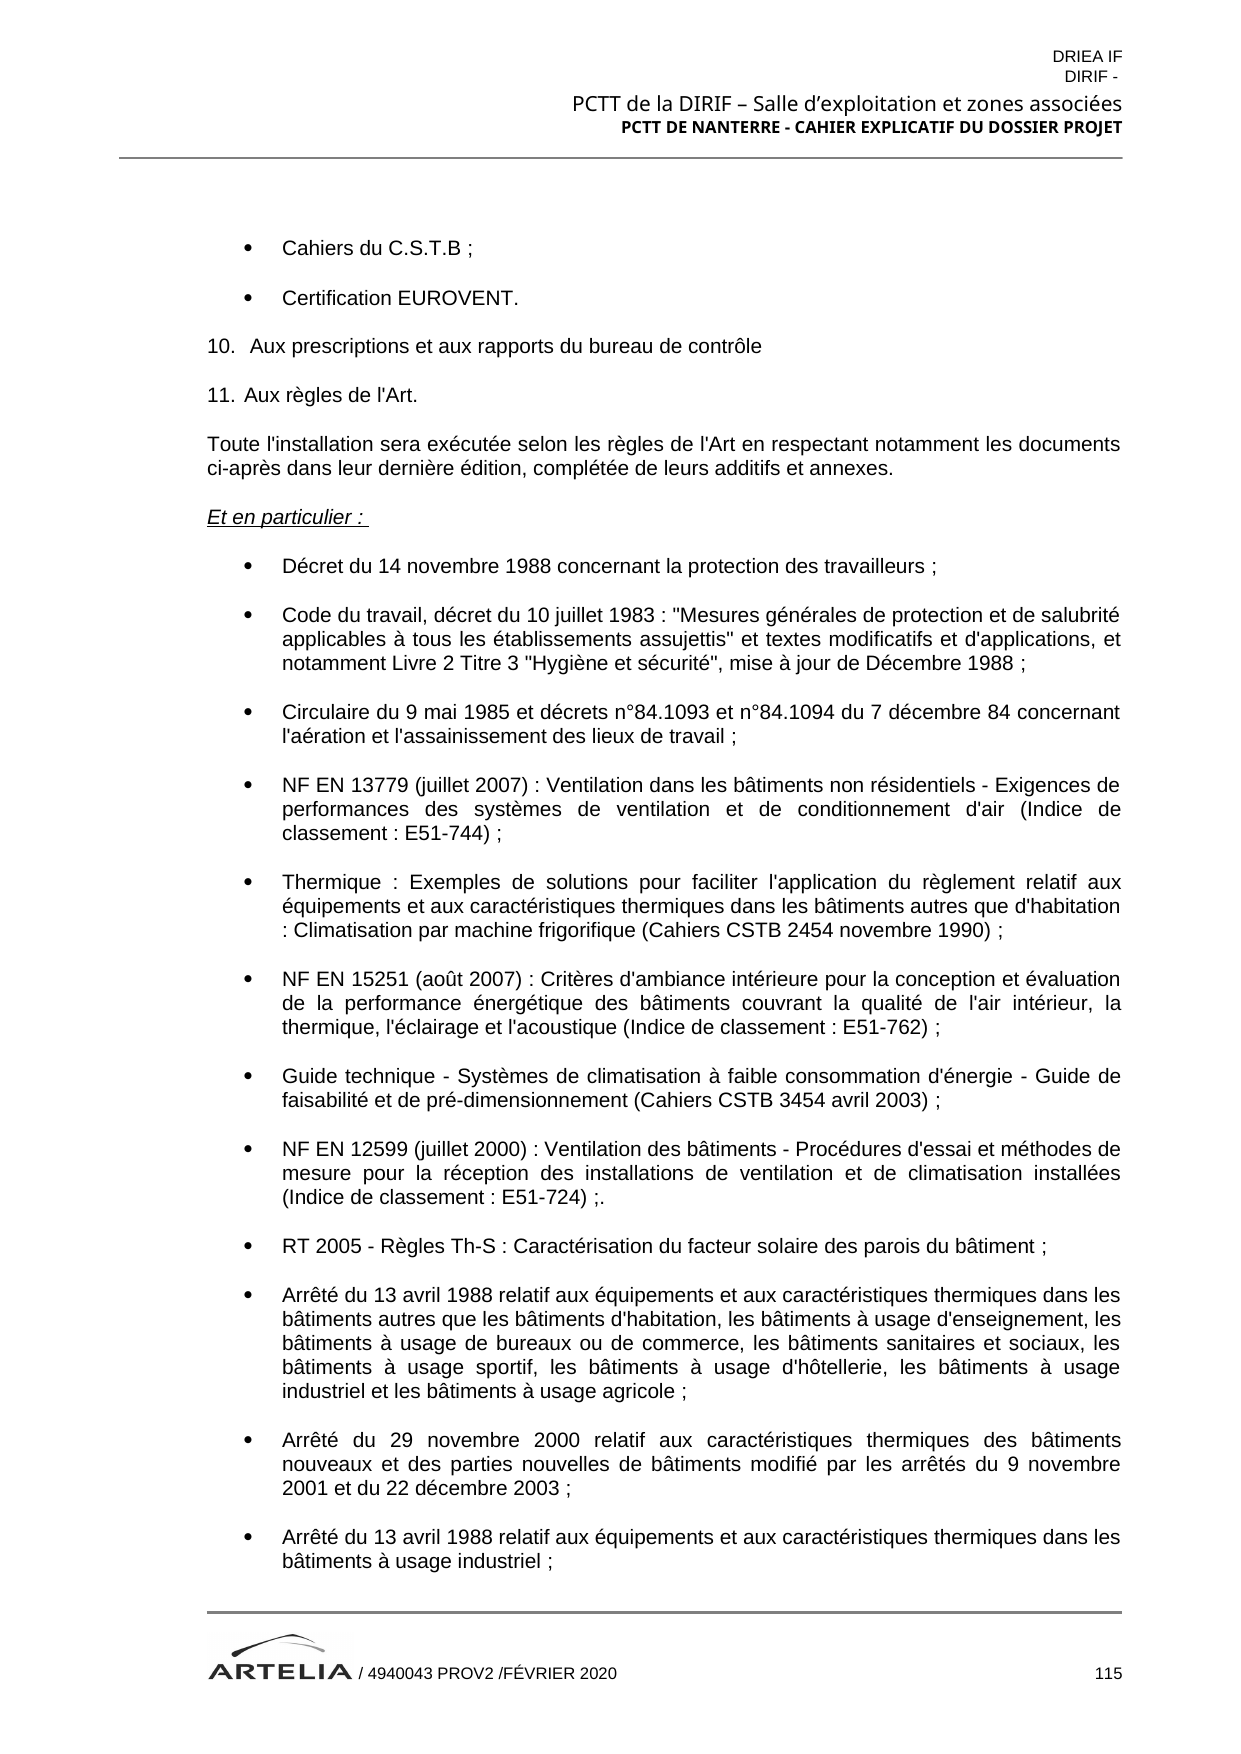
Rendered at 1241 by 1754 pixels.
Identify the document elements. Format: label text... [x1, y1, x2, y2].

list NF EN 12599 (juillet 2000) : Ventilation des bâtiments - Procédures d'essai et méthodes de mesure pour la réception des installations de ventilation et de climatisation installées (Indice de classement : E51-724) ;. [244, 1137, 1122, 1209]
text Toute l'installation sera exécutée selon les règles de l'Art en respectant notamment les documents ci-après dans leur dernière édition, complétée de leurs additifs et annexes. [207, 432, 1122, 480]
list Thermique : Exemples de solutions pour faciliter l'application du règlement relatif aux équipements et aux caractéristiques thermiques dans les bâtiments autres que d'habitation : Climatisation par machine frigorifique (Cahiers CSTB 2454 novembre 1990) ; [244, 870, 1122, 942]
list Circulaire du 9 mai 1985 et décrets n°84.1093 et n°84.1094 du 7 décembre 84 concernant l'aération et l'assainissement des lieux de travail ; [244, 700, 1122, 748]
list Arrêté du 13 avril 1988 relatif aux équipements et aux caractéristiques thermiques dans les bâtiments à usage industriel ; [244, 1525, 1122, 1573]
text Et en particulier : [207, 505, 1122, 529]
list Décret du 14 novembre 1988 concernant la protection des travailleurs ; [244, 554, 1122, 578]
list Arrêté du 13 avril 1988 relatif aux équipements et aux caractéristiques thermiques dans les bâtiments autres que les bâtiments d'habitation, les bâtiments à usage d'enseignement, les bâtiments à usage de bureaux ou de commerce, les bâtiments sanitaires et sociaux, les bâtiments à usage sportif, les bâtiments à usage d'hôtellerie, les bâtiments à usage industriel et les bâtiments à usage agricole ; [244, 1283, 1122, 1403]
list Aux règles de l'Art. [207, 383, 1122, 407]
list Aux prescriptions et aux rapports du bureau de contrôle [207, 334, 1122, 358]
list Cahiers du C.S.T.B ; [244, 236, 1122, 260]
list NF EN 13779 (juillet 2007) : Ventilation dans les bâtiments non résidentiels - Exigences de performances des systèmes de ventilation et de conditionnement d'air (Indice de classement : E51-744) ; [244, 773, 1122, 845]
list NF EN 15251 (août 2007) : Critères d'ambiance intérieure pour la conception et évaluation de la performance énergétique des bâtiments couvrant la qualité de l'air intérieur, la thermique, l'éclairage et l'acoustique (Indice de classement : E51-762) ; [244, 967, 1122, 1039]
list Certification EUROVENT. [244, 285, 1122, 309]
list RT 2005 - Règles Th-S : Caractérisation du facteur solaire des parois du bâtiment ; [244, 1234, 1122, 1258]
list Arrêté du 29 novembre 2000 relatif aux caractéristiques thermiques des bâtiments nouveaux et des parties nouvelles de bâtiments modifié par les arrêtés du 9 novembre 2001 et du 22 décembre 2003 ; [244, 1428, 1122, 1500]
list Guide technique - Systèmes de climatisation à faible consommation d'énergie - Guide de faisabilité et de pré-dimensionnement (Cahiers CSTB 3454 avril 2003) ; [244, 1064, 1122, 1112]
list Code du travail, décret du 10 juillet 1983 : "Mesures générales de protection et de salubrité applicables à tous les établissements assujettis" et textes modificatifs et d'applications, et notamment Livre 2 Titre 3 "Hygiène et sécurité", mise à jour de Décembre 1988 ; [244, 603, 1122, 675]
